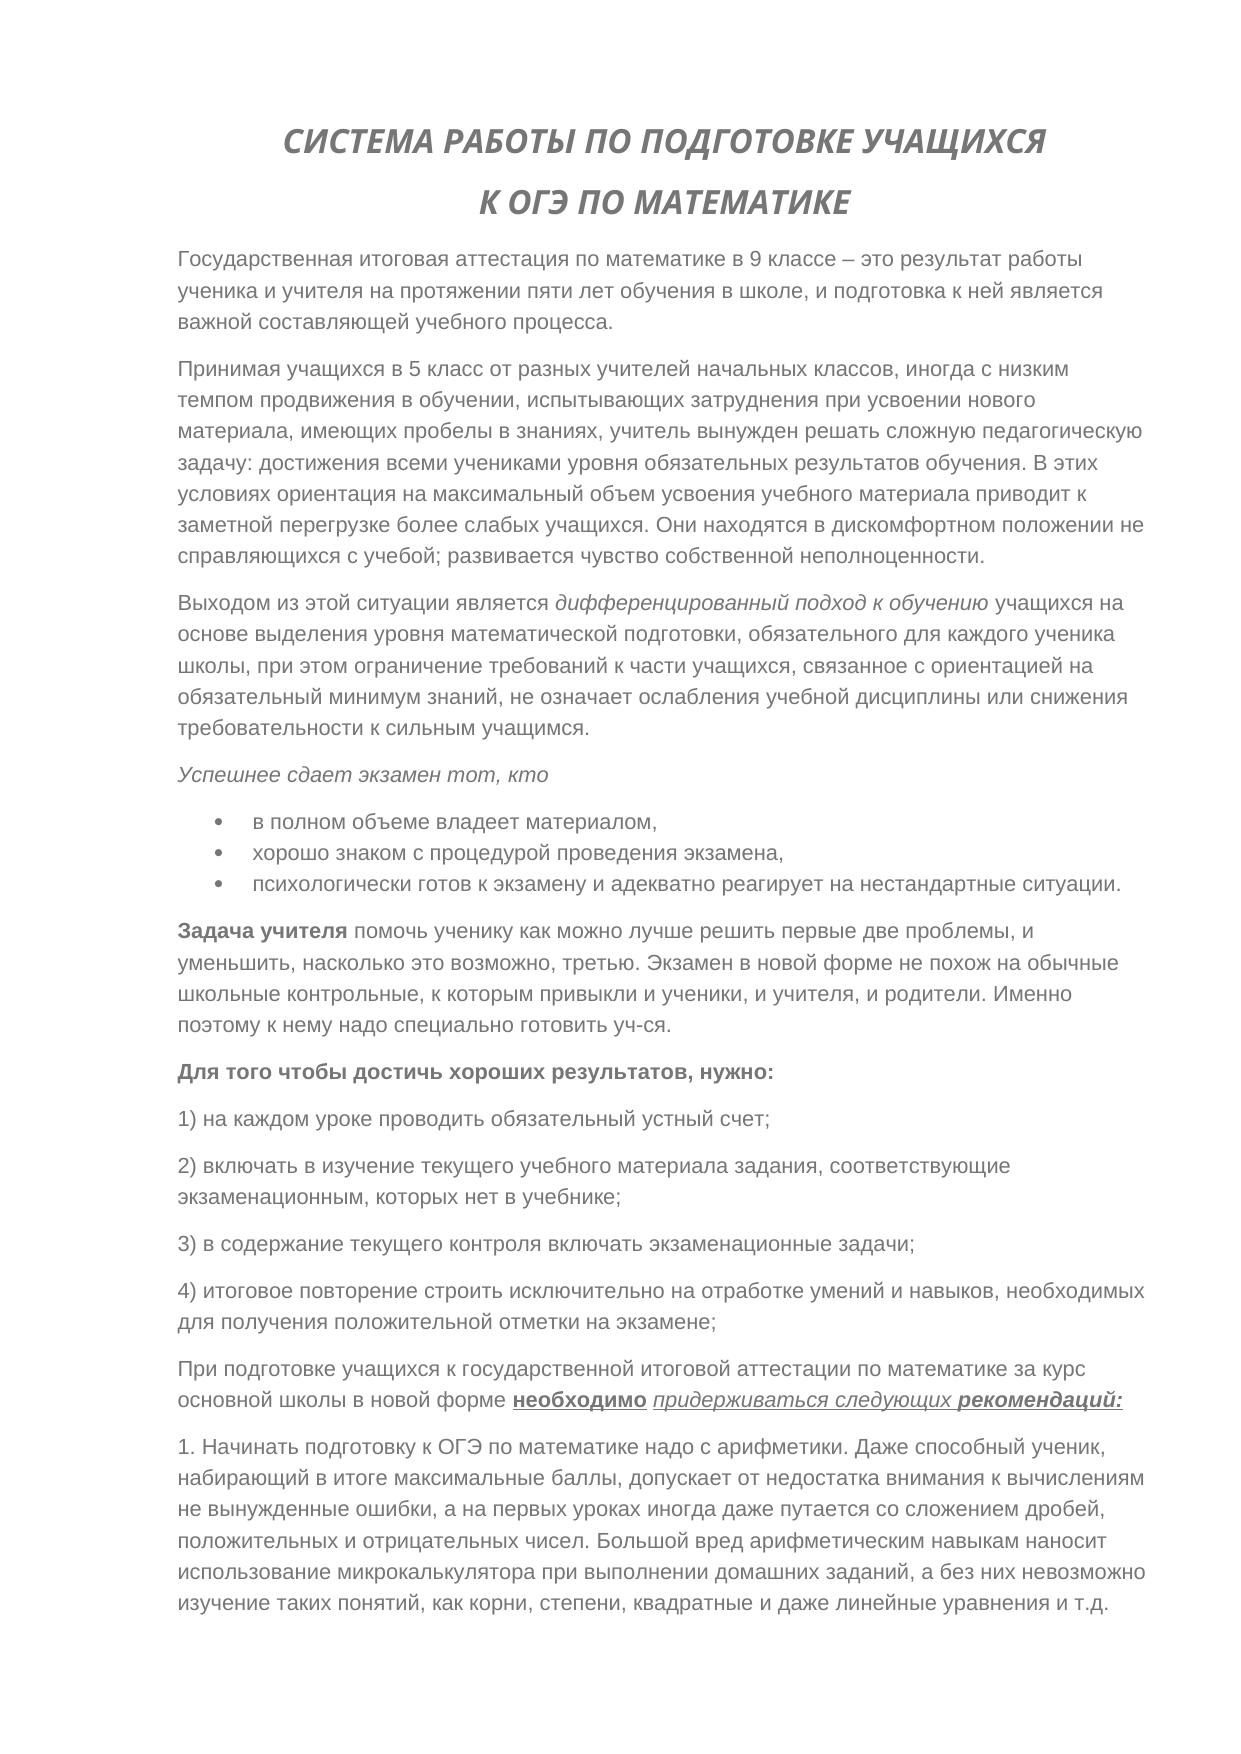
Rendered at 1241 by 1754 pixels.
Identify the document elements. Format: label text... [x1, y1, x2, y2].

text Задача учителя помочь ученику как можно лучше решить первые две проблемы, и уменьшить, насколько это возможно, третью. Экзамен в новой форме не похож на обычные школьные контрольные, к которым привыкли и ученики, и учителя, и родители. Именно поэтому к нему надо специально готовить уч-ся. [177, 912, 1152, 1037]
text 2) включать в изучение текущего учебного материала задания, соответствующие экзаменационным, которых нет в учебнике; [177, 1146, 1152, 1209]
text К ОГЭ ПО МАТЕМАТИКЕ [177, 179, 1152, 224]
text Для того чтобы достичь хороших результатов, нужно: [177, 1053, 1152, 1084]
text 1) на каждом уроке проводить обязательный устный счет; [177, 1099, 1152, 1131]
list психологически готов к экзамену и адекватно реагирует на нестандартные ситуации. [215, 865, 1152, 896]
text Принимая учащихся в 5 класс от разных учителей начальных классов, иногда с низким темпом продвижения в обучении, испытывающих затруднения при усвоении нового материала, имеющих пробелы в знаниях, учитель вынужден решать сложную педагогическую задачу: достижения всеми учениками уровня обязательных результатов обучения. В этих условиях ориентация на максимальный объем усвоения учебного материала приводит к заметной перегрузке более слабых учащихся. Они находятся в дискомфортном положении не справляющихся с учебой; развивается чувство собственной неполноценности. [177, 349, 1152, 568]
text Выходом из этой ситуации является дифференцированный подход к обучению учащихся на основе выделения уровня математической подготовки, обязательного для каждого ученика школы, при этом ограничение требований к части учащихся, связанное с ориентацией на обязательный минимум знаний, не означает ослабления учебной дисциплины или снижения требовательности к сильным учащимся. [177, 584, 1152, 740]
list в полном объеме владеет материалом, [215, 803, 1152, 834]
text 3) в содержание текущего контроля включать экзаменационные задачи; [177, 1224, 1152, 1256]
text Государственная итоговая аттестация по математике в 9 классе – это результат работы ученика и учителя на протяжении пяти лет обучения в школе, и подготовка к ней является важной составляющей учебного процесса. [177, 240, 1152, 334]
text При подготовке учащихся к государственной итоговой аттестации по математике за курс основной школы в новой форме необходимо придерживаться следующих рекомендаций: [177, 1349, 1152, 1412]
list хорошо знаком с процедурой проведения экзамена, [215, 834, 1152, 865]
text Успешнее сдает экзамен тот, кто [177, 756, 1152, 787]
text 4) итоговое повторение строить исключительно на отработке умений и навыков, необходимых для получения положительной отметки на экзамене; [177, 1271, 1152, 1334]
text СИСТЕМА РАБОТЫ ПО ПОДГОТОВКЕ УЧАЩИХСЯ [177, 118, 1152, 163]
text 1. Начинать подготовку к ОГЭ по математике надо с арифметики. Даже способный ученик, набирающий в итоге максимальные баллы, допускает от недостатка внимания к вычислениям не вынужденные ошибки, а на первых уроках иногда даже путается со сложением дробей, положительных и отрицательных чисел. Большой вред арифметическим навыкам наносит использование микрокалькулятора при выполнении домашних заданий, а без них невозможно изучение таких понятий, как корни, степени, квадратные и даже линейные уравнения и т.д. [177, 1428, 1152, 1615]
